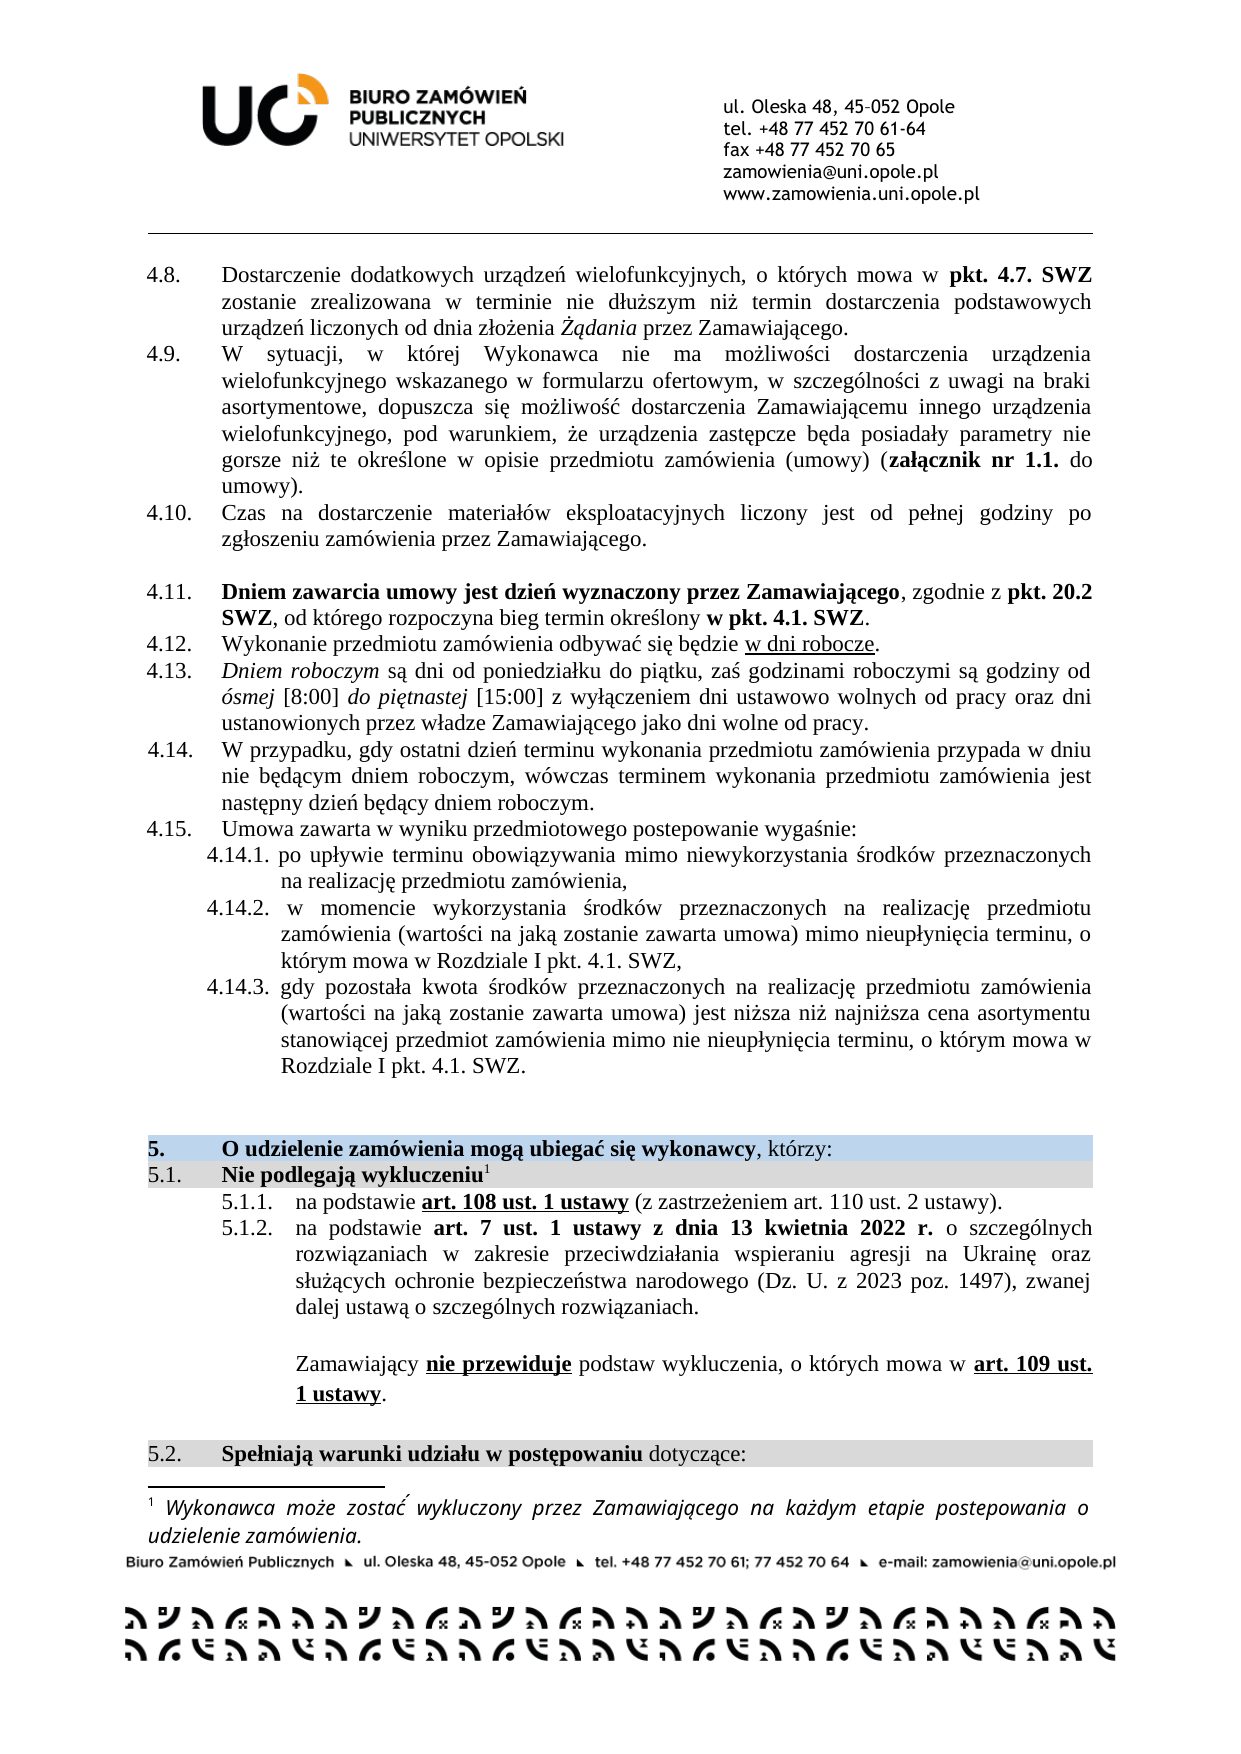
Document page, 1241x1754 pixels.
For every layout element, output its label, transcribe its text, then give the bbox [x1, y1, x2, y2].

list na podstawie art. 108 ust. 1 ustawy (z zastrzeżeniem art. 110 ust. 2 ustawy). [221, 1188, 1093, 1214]
picture [202, 73, 564, 146]
list Umowa zawarta w wyniku przedmiotowego postepowanie wygaśnie: [146, 815, 1093, 841]
list Dniem roboczym są dni od poniedziałku do piątku, zaś godzinami roboczymi są godziny od ósmej [8:00] do piętnastej [15:00] z wyłączeniem dni ustawowo wolnych od pracy oraz dni ustanowionych przez władze Zamawiającego jako dni wolne od pracy. [146, 657, 1093, 736]
list Wykonanie przedmiotu zamówienia odbywać się będzie w dni robocze. [146, 630, 1093, 657]
list Dostarczenie dodatkowych urządzeń wielofunkcyjnych, o których mowa w pkt. 4.7. SWZ zostanie zrealizowana w terminie nie dłuższym niż termin dostarczenia podstawowych urządzeń liczonych od dnia złożenia Żądania przez Zamawiającego. [146, 261, 1093, 341]
list Spełniają warunki udziału w postępowaniu dotyczące: [148, 1440, 1093, 1467]
list na podstawie art. 7 ust. 1 ustawy z dnia 13 kwietnia 2022 r. o szczególnych rozwiązaniach w zakresie przeciwdziałania wspieraniu agresji na Ukrainę oraz służących ochronie bezpieczeństwa narodowego (Dz. U. z 2023 poz. 1497), zwanej dalej ustawą o szczególnych rozwiązaniach. [221, 1214, 1093, 1319]
list O udzielenie zamówienia mogą ubiegać się wykonawcy, którzy: [148, 1135, 1093, 1161]
text 4.14.2. w momencie wykorzystania środków przeznaczonych na realizację przedmiotu zamówienia (wartości na jaką zostanie zawarta umowa) mimo nieupłynięcia terminu, o którym mowa w Rozdziale I pkt. 4.1. SWZ, [207, 894, 1093, 973]
list W sytuacji, w której Wykonawca nie ma możliwości dostarczenia urządzenia wielofunkcyjnego wskazanego w formularzu ofertowym, w szczególności z uwagi na braki asortymentowe, dopuszcza się możliwość dostarczenia Zamawiającemu innego urządzenia wielofunkcyjnego, pod warunkiem, że urządzenia zastępcze będa posiadały parametry nie gorsze niż te określone w opisie przedmiotu zamówienia (umowy) (załącznik nr 1.1. do umowy). [146, 341, 1093, 499]
picture [125, 1554, 1117, 1661]
list W przypadku, gdy ostatni dzień terminu wykonania przedmiotu zamówienia przypada w dniu nie będącym dniem roboczym, wówczas terminem wykonania przedmiotu zamówienia jest następny dzień będący dniem roboczym. [148, 736, 1093, 815]
list Nie podlegają wykluczeniu [148, 1161, 1093, 1188]
list Czas na dostarczenie materiałów eksploatacyjnych liczony jest od pełnej godziny po zgłoszeniu zamówienia przez Zamawiającego. [146, 499, 1093, 551]
text Zamawiający nie przewiduje podstaw wykluczenia, o których mowa w art. 109 ust. 1 ustawy. [295, 1350, 1093, 1406]
list Dniem zawarcia umowy jest dzień wyznaczony przez Zamawiającego, zgodnie z pkt. 20.2 SWZ, od którego rozpoczyna bieg termin określony w pkt. 4.1. SWZ. [146, 578, 1093, 630]
text 4.14.3. gdy pozostała kwota środków przeznaczonych na realizację przedmiotu zamówienia (wartości na jaką zostanie zawarta umowa) jest niższa niż najniższa cena asortymentu stanowiącej przedmiot zamówienia mimo nie nieupłynięcia terminu, o którym mowa w Rozdziale I pkt. 4.1. SWZ. [207, 973, 1093, 1078]
text 4.14.1. po upływie terminu obowiązywania mimo niewykorzystania środków przeznaczonych na realizację przedmiotu zamówienia, [207, 841, 1093, 894]
